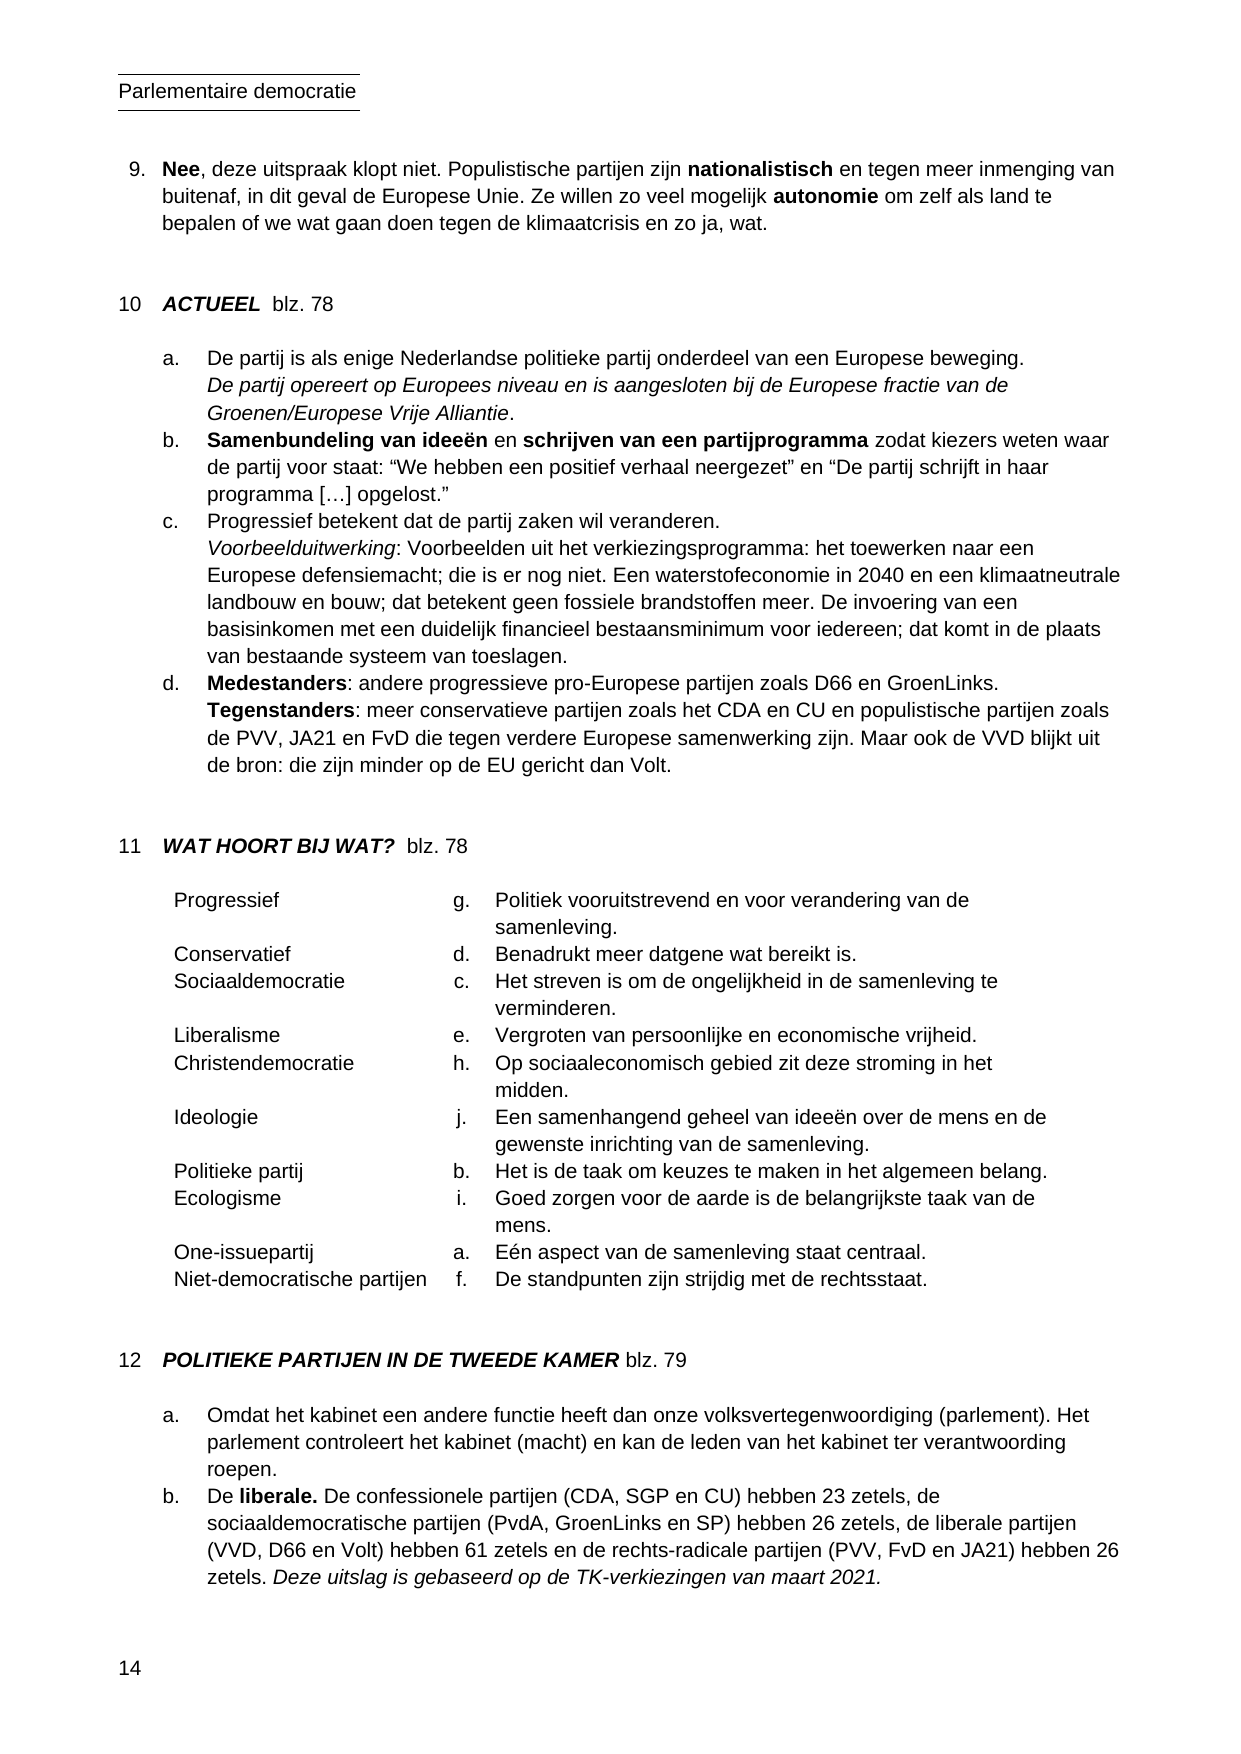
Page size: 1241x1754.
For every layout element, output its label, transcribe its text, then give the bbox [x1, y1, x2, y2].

table_cell e. [439, 1020, 484, 1047]
table_cell Sociaaldemocratie [163, 966, 439, 1020]
text Voorbeelduitwerking: Voorbeelden uit het verkiezingsprogramma: het toewerken naar een Europese defensiemacht; die is er nog niet. Een waterstofeconomie in 2040 en een klimaatneutrale landbouw en bouw; dat betekent geen fossiele brandstoffen meer. De invoering van een basisinkomen met een duidelijk financieel bestaansminimum voor iedereen; dat komt in de plaats van bestaande systeem van toeslagen. [207, 533, 1122, 668]
table_cell i. [439, 1183, 484, 1237]
table_cell Eén aspect van de samenleving staat centraal. [484, 1237, 1074, 1264]
table_header Progressief [163, 885, 439, 939]
table_cell Het streven is om de ongelijkheid in de samenleving te verminderen. [484, 966, 1074, 1020]
text a. Omdat het kabinet een andere functie heeft dan onze volksvertegenwoordiging (parlement). Het parlement controleert het kabinet (macht) en kan de leden van het kabinet ter verantwoording roepen. [162, 1399, 1122, 1481]
table_cell h. [439, 1047, 484, 1101]
text 12 POLITIEKE PARTIJEN IN DE TWEEDE KAMER blz. 79 [118, 1345, 1122, 1372]
table_cell f. [439, 1264, 484, 1291]
table_cell Benadrukt meer datgene wat bereikt is. [484, 939, 1074, 966]
text 10 ACTUEEL blz. 78 [118, 289, 1122, 316]
table_cell c. [439, 966, 484, 1020]
table_cell Ecologisme [163, 1183, 439, 1237]
table_cell d. [439, 939, 484, 966]
text b. De liberale. De confessionele partijen (CDA, SGP en CU) hebben 23 zetels, de sociaaldemocratische partijen (PvdA, GroenLinks en SP) hebben 26 zetels, de liberale partijen (VVD, D66 en Volt) hebben 61 zetels en de rechts-radicale partijen (PVV, FvD en JA21) hebben 26 zetels. Deze uitslag is gebaseerd op de TK-verkiezingen van maart 2021. [162, 1481, 1122, 1589]
text c. Progressief betekent dat de partij zaken wil veranderen. [162, 506, 1122, 533]
text a. De partij is als enige Nederlandse politieke partij onderdeel van een Europese beweging. [162, 343, 1122, 370]
table_header g. [439, 885, 484, 939]
table_cell Niet-democratische partijen [163, 1264, 439, 1291]
table_cell Op sociaaleconomisch gebied zit deze stroming in het midden. [484, 1047, 1074, 1101]
table_cell Conservatief [163, 939, 439, 966]
table_cell Het is de taak om keuzes te maken in het algemeen belang. [484, 1156, 1074, 1183]
table_cell Vergroten van persoonlijke en economische vrijheid. [484, 1020, 1074, 1047]
table_cell j. [439, 1101, 484, 1156]
table_cell Ideologie [163, 1101, 439, 1156]
text De partij opereert op Europees niveau en is aangesloten bij de Europese fractie van de Groenen/Europese Vrije Alliantie. [207, 370, 1122, 424]
text b. Samenbundeling van ideeën en schrijven van een partijprogramma zodat kiezers weten waar de partij voor staat: “We hebben een positief verhaal neergezet” en “De partij schrijft in haar programma […] opgelost.” [162, 424, 1122, 506]
text d. Medestanders: andere progressieve pro-Europese partijen zoals D66 en GroenLinks. Tegenstanders: meer conservatieve partijen zoals het CDA en CU en populistische partijen zoals de PVV, JA21 en FvD die tegen verdere Europese samenwerking zijn. Maar ook de VVD blijkt uit de bron: die zijn minder op de EU gericht dan Volt. [162, 668, 1122, 776]
text 9. Nee, deze uitspraak klopt niet. Populistische partijen zijn nationalistisch en tegen meer inmenging van buitenaf, in dit geval de Europese Unie. Ze willen zo veel mogelijk autonomie om zelf als land te bepalen of we wat gaan doen tegen de klimaatcrisis en zo ja, wat. [129, 153, 1122, 235]
table_cell One-issuepartij [163, 1237, 439, 1264]
table_cell Een samenhangend geheel van ideeën over de mens en de gewenste inrichting van de samenleving. [484, 1101, 1074, 1156]
text 11 Wat hoort bij wat? blz. 78 [118, 831, 1122, 858]
table_header Politiek vooruitstrevend en voor verandering van de samenleving. [484, 885, 1074, 939]
table_cell De standpunten zijn strijdig met de rechtsstaat. [484, 1264, 1074, 1291]
table_cell Politieke partij [163, 1156, 439, 1183]
table_cell a. [439, 1237, 484, 1264]
table_cell b. [439, 1156, 484, 1183]
table_cell Goed zorgen voor de aarde is de belangrijkste taak van de mens. [484, 1183, 1074, 1237]
table_cell Liberalisme [163, 1020, 439, 1047]
table_cell Christendemocratie [163, 1047, 439, 1101]
